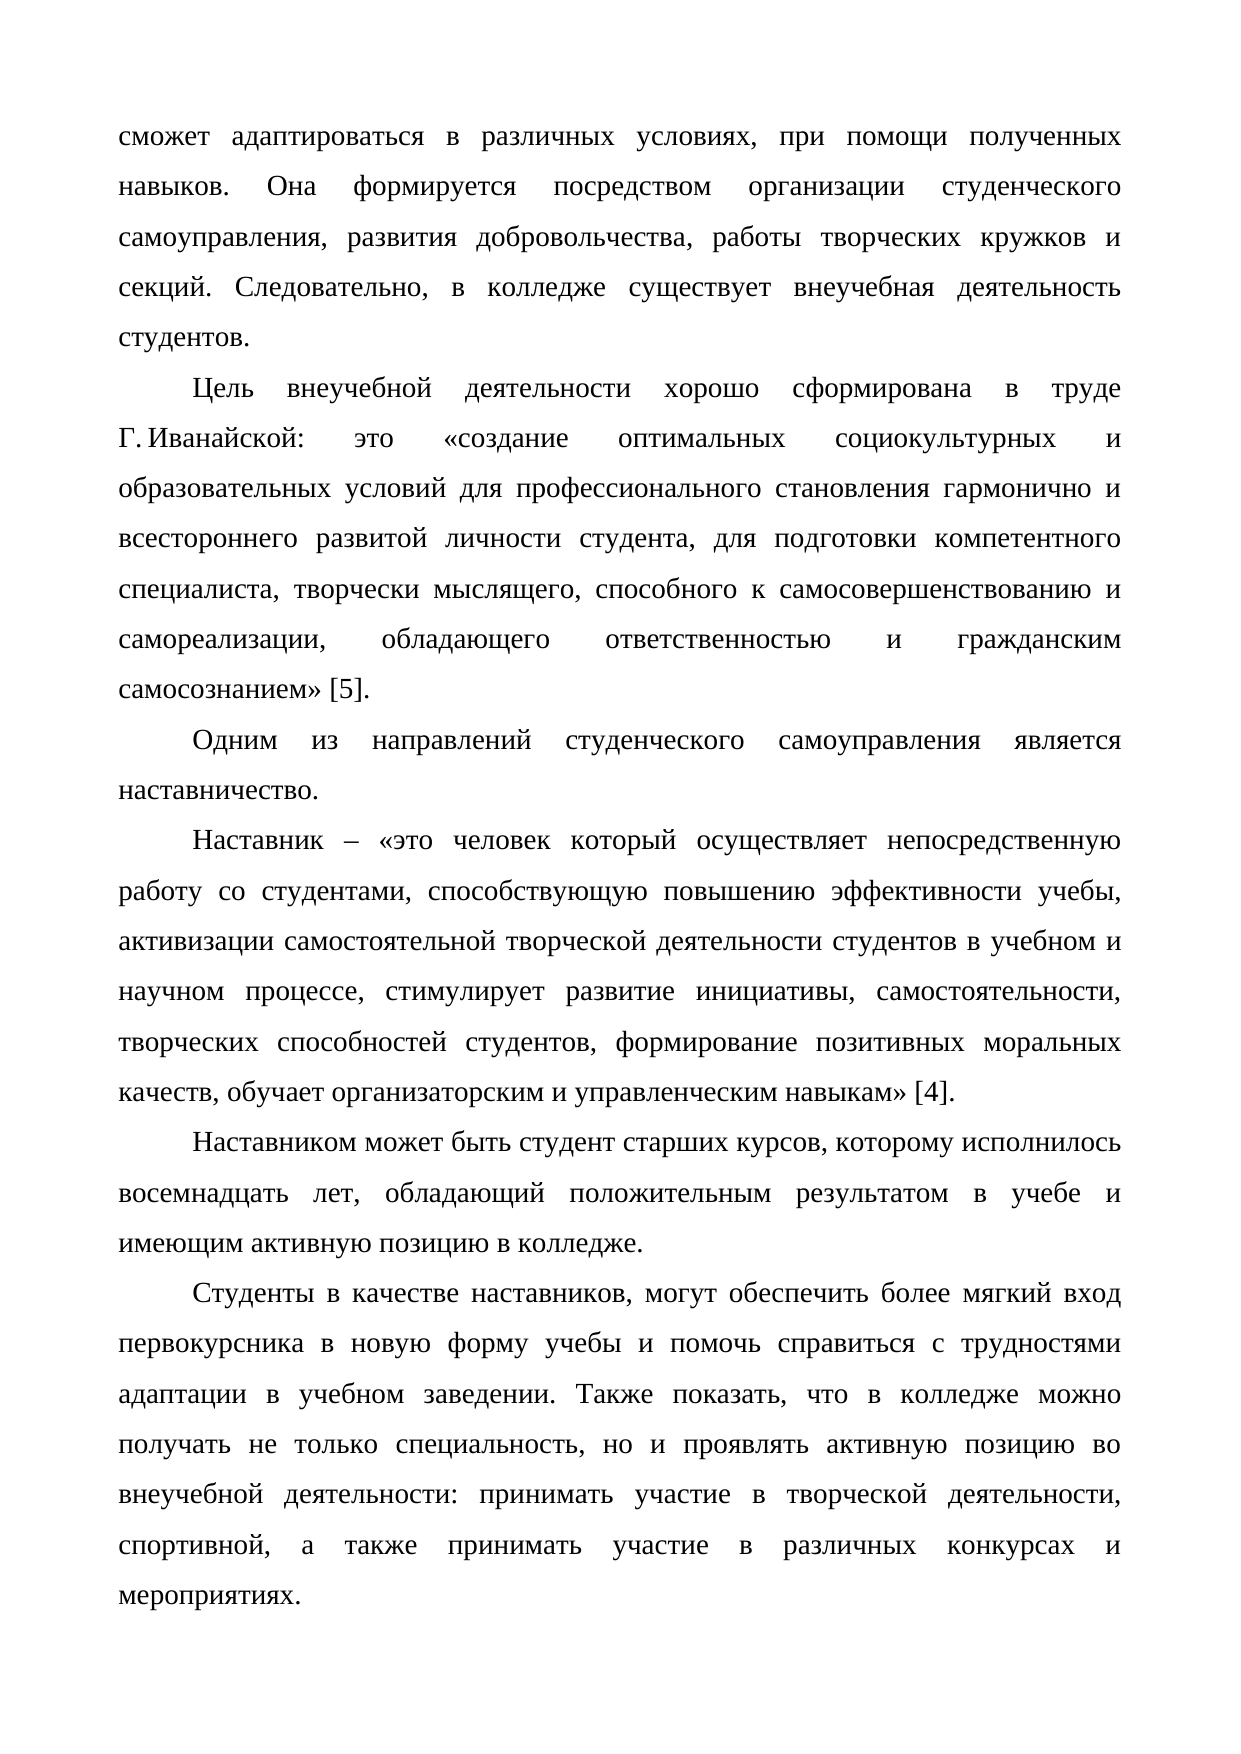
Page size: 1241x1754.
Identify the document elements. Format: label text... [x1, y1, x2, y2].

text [118, 118, 1122, 353]
text Студенты в качестве наставников, могут обеспечить более мягкий вход первокурсника в новую форму учебы и помочь справиться с трудностями адаптации в учебном заведении. Также показать, что в колледже можно получать не только специальность, но и проявлять активную позицию во внеучебной деятельности: принимать участие в творческой деятельности, спортивной, а также принимать участие в различных конкурсах и мероприятиях. [118, 1275, 1122, 1611]
text Одним из направлений студенческого самоуправления является наставничество. [118, 722, 1122, 806]
text Наставником может быть студент старших курсов, которому исполнилось восемнадцать лет, обладающий положительным результатом в учебе и имеющим активную позицию в колледже. [118, 1124, 1122, 1258]
text Наставник – «это человек который осуществляет непосредственную работу со студентами, способствующую повышению эффективности учебы, активизации самостоятельной творческой деятельности студентов в учебном и научном процессе, стимулирует развитие инициативы, самостоятельности, творческих способностей студентов, формирование позитивных моральных качеств, обучает организаторским и управленческим навыкам» [4]. [118, 822, 1122, 1108]
text Цель внеучебной деятельности хорошо сформирована в труде Г. Иванайской: это «создание оптимальных социокультурных и образовательных условий для профессионального становления гармонично и всестороннего развитой личности студента, для подготовки компетентного специалиста, творчески мыслящего, способного к самосовершенствованию и самореализации, обладающего ответственностью и гражданским самосознанием» [5]. [118, 370, 1122, 705]
